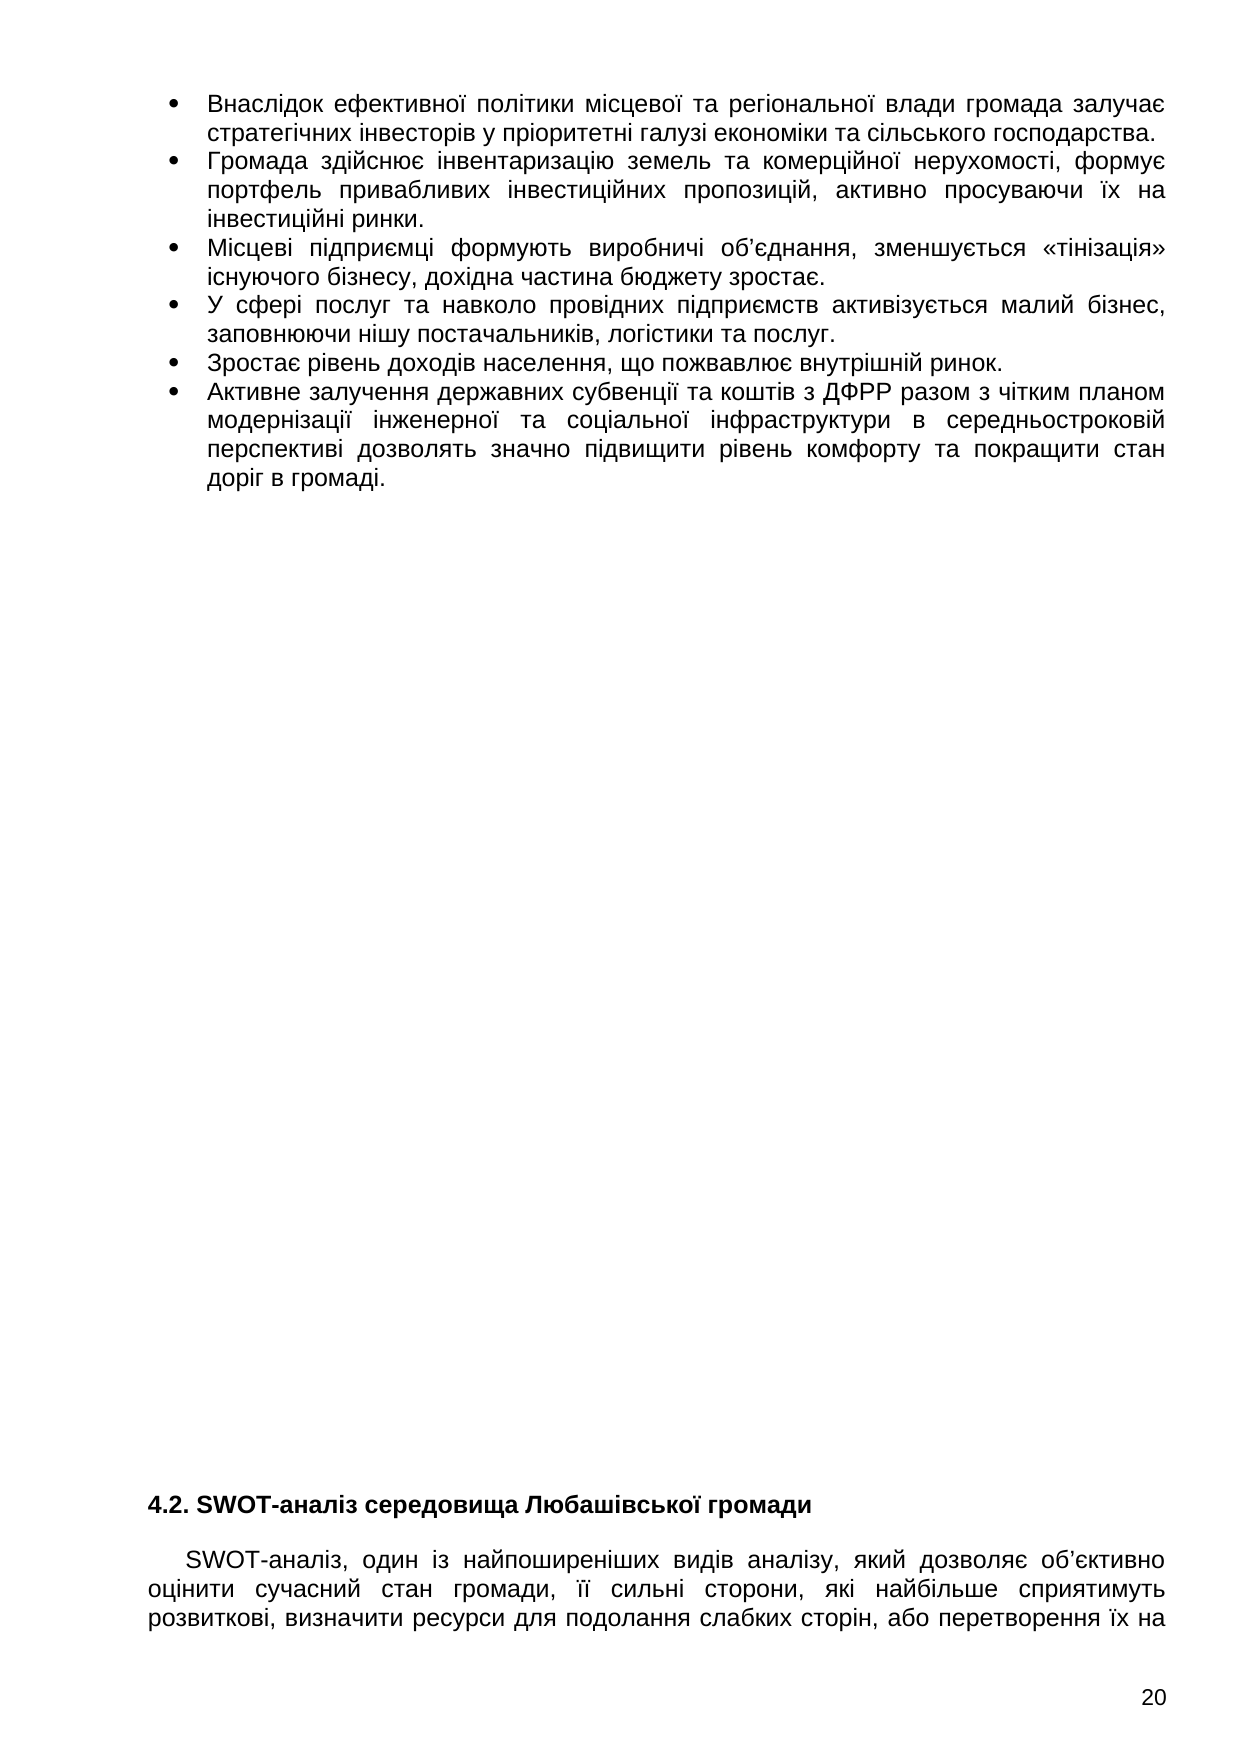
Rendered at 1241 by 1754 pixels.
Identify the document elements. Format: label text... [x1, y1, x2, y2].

list Громада здійснює інвентаризацію земель та комерційної нерухомості, формує портфель привабливих інвестиційних пропозицій, активно просуваючи їх на інвестиційні ринки. [169, 146, 1167, 233]
list Внаслідок ефективної політики місцевої та регіональної влади громада залучає стратегічних інвесторів у пріоритетні галузі економіки та сільського господарства. [169, 89, 1167, 146]
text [148, 1545, 1167, 1631]
list Зростає рівень доходів населення, що пожвавлює внутрішній ринок. [169, 348, 1167, 377]
text 4.2. SWOT-аналіз середовища Любашівської громади [148, 1490, 1167, 1519]
list Активне залучення державних субвенції та коштів з ДФРР разом з чітким планом модернізації інженерної та соціальної інфраструктури в середньостроковій перспективі дозволять значно підвищити рівень комфорту та покращити стан доріг в громаді. [169, 377, 1167, 492]
list У сфері послуг та навколо провідних підприємств активізується малий бізнес, заповнюючи нішу постачальників, логістики та послуг. [169, 290, 1167, 348]
list Місцеві підприємці формують виробничі об’єднання, зменшується «тінізація» існуючого бізнесу, дохідна частина бюджету зростає. [169, 233, 1167, 290]
